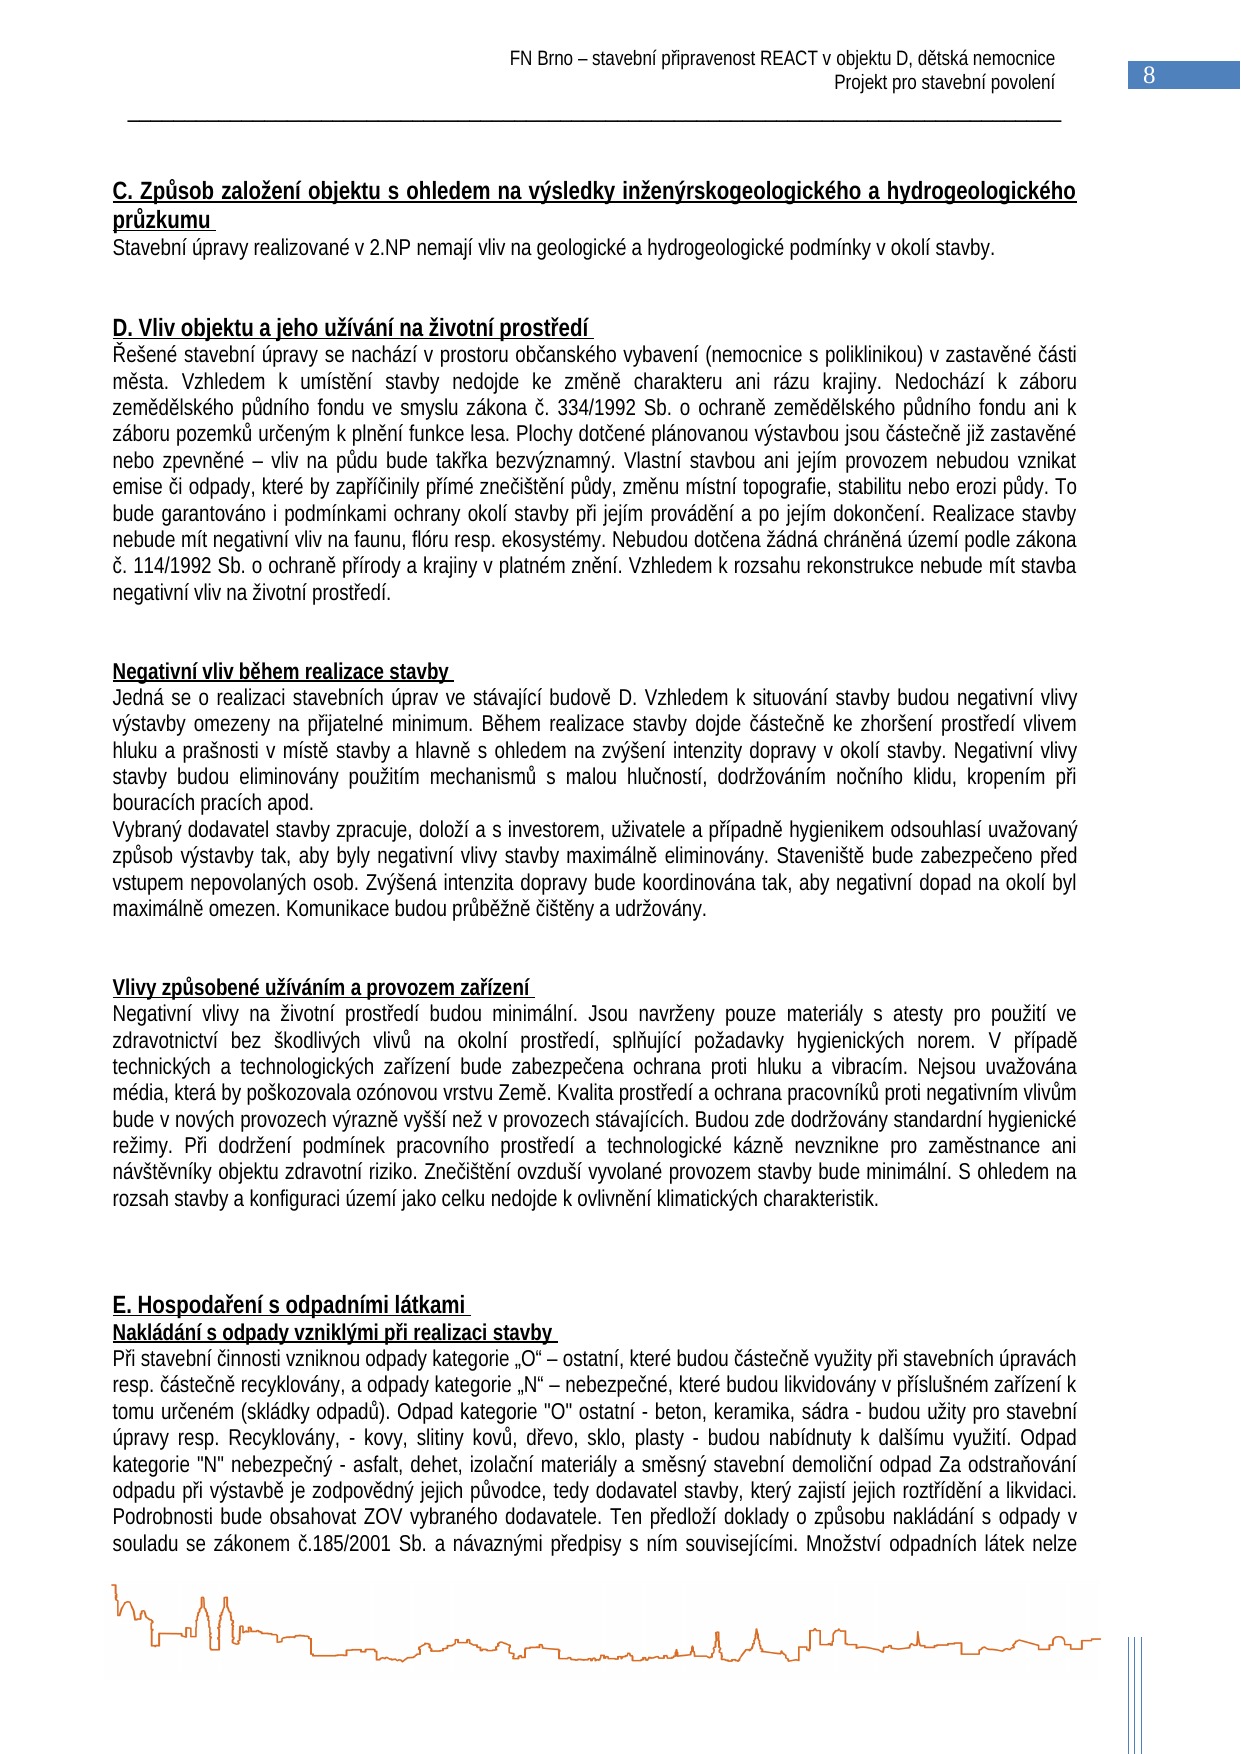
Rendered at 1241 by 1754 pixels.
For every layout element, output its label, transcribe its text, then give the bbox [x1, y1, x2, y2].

text Jedná se o realizaci stavebních úprav ve stávající budově D. Vzhledem k situování stavby budou negativní vlivy výstavby omezeny na přijatelné minimum. Během realizace stavby dojde částečně ke zhoršení prostředí vlivem hluku a prašnosti v místě stavby a hlavně s ohledem na zvýšení intenzity dopravy v okolí stavby. Negativní vlivy stavby budou eliminovány použitím mechanismů s malou hlučností, dodržováním nočního klidu, kropením při bouracích pracích apod. [112, 684, 1078, 816]
text C. Způsob založení objektu s ohledem na výsledky inženýrskogeologického a hydrogeologického průzkumu [112, 176, 1078, 234]
text Vybraný dodavatel stavby zpracuje, doloží a s investorem, uživatele a případně hygienikem odsouhlasí uvažovaný způsob výstavby tak, aby byly negativní vlivy stavby maximálně eliminovány. Staveniště bude zabezpečeno před vstupem nepovolaných osob. Zvýšená intenzita dopravy bude koordinována tak, aby negativní dopad na okolí byl maximálně omezen. Komunikace budou průběžně čištěny a udržovány. [112, 816, 1078, 921]
text Řešené stavební úpravy se nachází v prostoru občanského vybavení (nemocnice s poliklinikou) v zastavěné části města. Vzhledem k umístění stavby nedojde ke změně charakteru ani rázu krajiny. Nedochází k záboru zemědělského půdního fondu ve smyslu zákona č. 334/1992 Sb. o ochraně zemědělského půdního fondu ani k záboru pozemků určeným k plnění funkce lesa. Plochy dotčené plánovanou výstavbou jsou částečně již zastavěné nebo zpevněné – vliv na půdu bude takřka bezvýznamný. Vlastní stavbou ani jejím provozem nebudou vznikat emise či odpady, které by zapříčinily přímé znečištění půdy, změnu místní topografie, stabilitu nebo erozi půdy. To bude garantováno i podmínkami ochrany okolí stavby při jejím provádění a po jejím dokončení. Realizace stavby nebude mít negativní vliv na faunu, flóru resp. ekosystémy. Nebudou dotčena žádná chráněná území podle zákona č. 114/1992 Sb. o ochraně přírody a krajiny v platném znění. Vzhledem k rozsahu rekonstrukce nebude mít stavba negativní vliv na životní prostředí. [112, 341, 1078, 605]
text Vlivy způsobené užíváním a provozem zařízení [112, 974, 1078, 1000]
text Stavební úpravy realizované v 2.NP nemají vliv na geologické a hydrogeologické podmínky v okolí stavby. [112, 234, 1078, 260]
text Negativní vlivy na životní prostředí budou minimální. Jsou navrženy pouze materiály s atesty pro použití ve zdravotnictví bez škodlivých vlivů na okolní prostředí, splňující požadavky hygienických norem. V případě technických a technologických zařízení bude zabezpečena ochrana proti hluku a vibracím. Nejsou uvažována média, která by poškozovala ozónovou vrstvu Země. Kvalita prostředí a ochrana pracovníků proti negativním vlivům bude v nových provozech výrazně vyšší než v provozech stávajících. Budou zde dodržovány standardní hygienické režimy. Při dodržení podmínek pracovního prostředí a technologické kázně nevznikne pro zaměstnance ani návštěvníky objektu zdravotní riziko. Znečištění ovzduší vyvolané provozem stavby bude minimální. S ohledem na rozsah stavby a konfiguraci území jako celku nedojde k ovlivnění klimatických charakteristik. [112, 1000, 1078, 1211]
text Negativní vliv během realizace stavby [112, 658, 1078, 684]
text Nakládání s odpady vzniklými při realizaci stavby [112, 1319, 1078, 1345]
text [112, 1345, 1078, 1556]
text E. Hospodaření s odpadními látkami [112, 1290, 1078, 1319]
text D. Vliv objektu a jeho užívání na životní prostředí [112, 313, 1078, 341]
